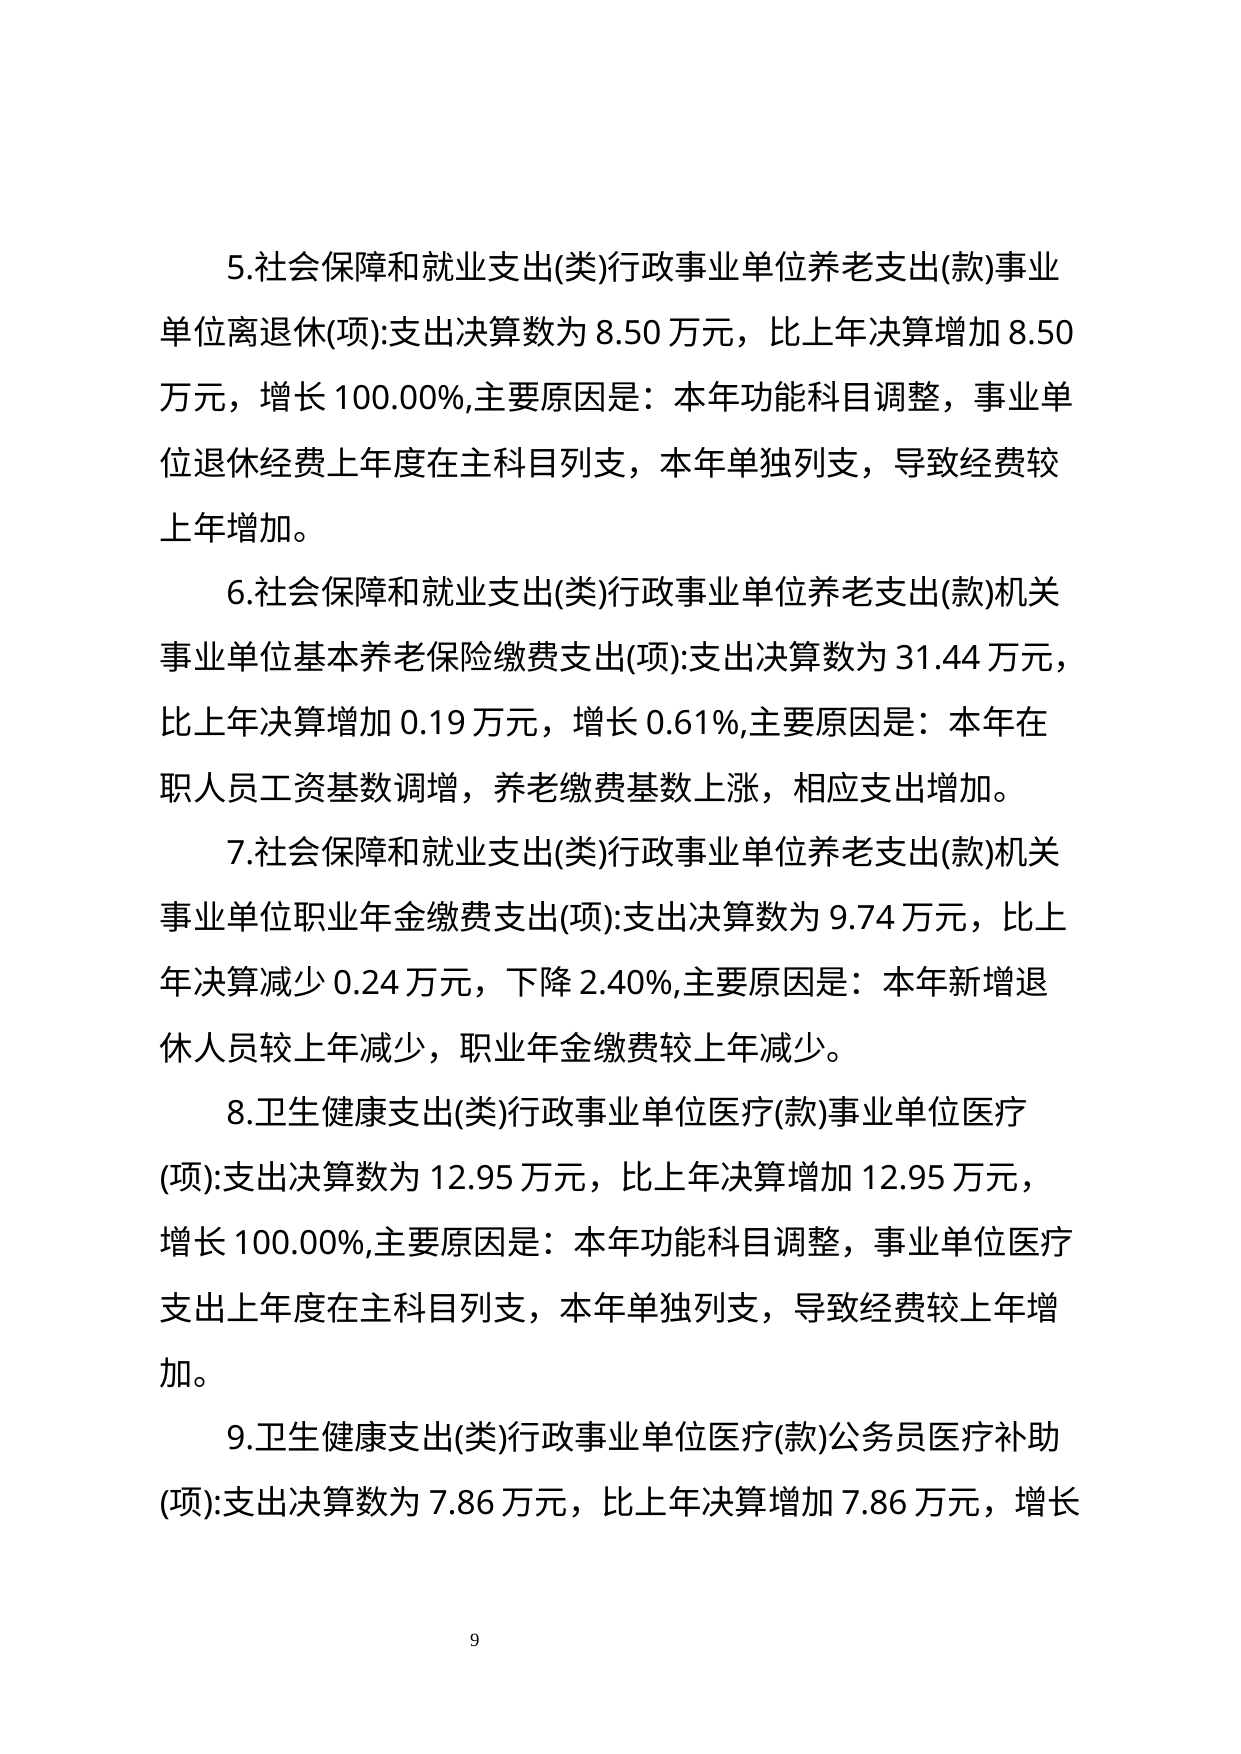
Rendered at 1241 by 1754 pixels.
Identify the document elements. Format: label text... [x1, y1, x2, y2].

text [159, 1403, 1081, 1533]
text 5.社会保障和就业支出(类)行政事业单位养老支出(款)事业单位离退休(项):支出决算数为8.50万元，比上年决算增加8.50万元，增长100.00%,主要原因是：本年功能科目调整，事业单位退休经费上年度在主科目列支，本年单独列支，导致经费较上年增加。 [159, 233, 1081, 558]
text 6.社会保障和就业支出(类)行政事业单位养老支出(款)机关事业单位基本养老保险缴费支出(项):支出决算数为31.44万元，比上年决算增加0.19万元，增长0.61%,主要原因是：本年在职人员工资基数调增，养老缴费基数上涨，相应支出增加。 [159, 558, 1081, 818]
text 7.社会保障和就业支出(类)行政事业单位养老支出(款)机关事业单位职业年金缴费支出(项):支出决算数为9.74万元，比上年决算减少0.24万元，下降2.40%,主要原因是：本年新增退休人员较上年减少，职业年金缴费较上年减少。 [159, 818, 1081, 1078]
text 8.卫生健康支出(类)行政事业单位医疗(款)事业单位医疗(项):支出决算数为12.95万元，比上年决算增加12.95万元，增长100.00%,主要原因是：本年功能科目调整，事业单位医疗支出上年度在主科目列支，本年单独列支，导致经费较上年增加。 [159, 1078, 1081, 1403]
